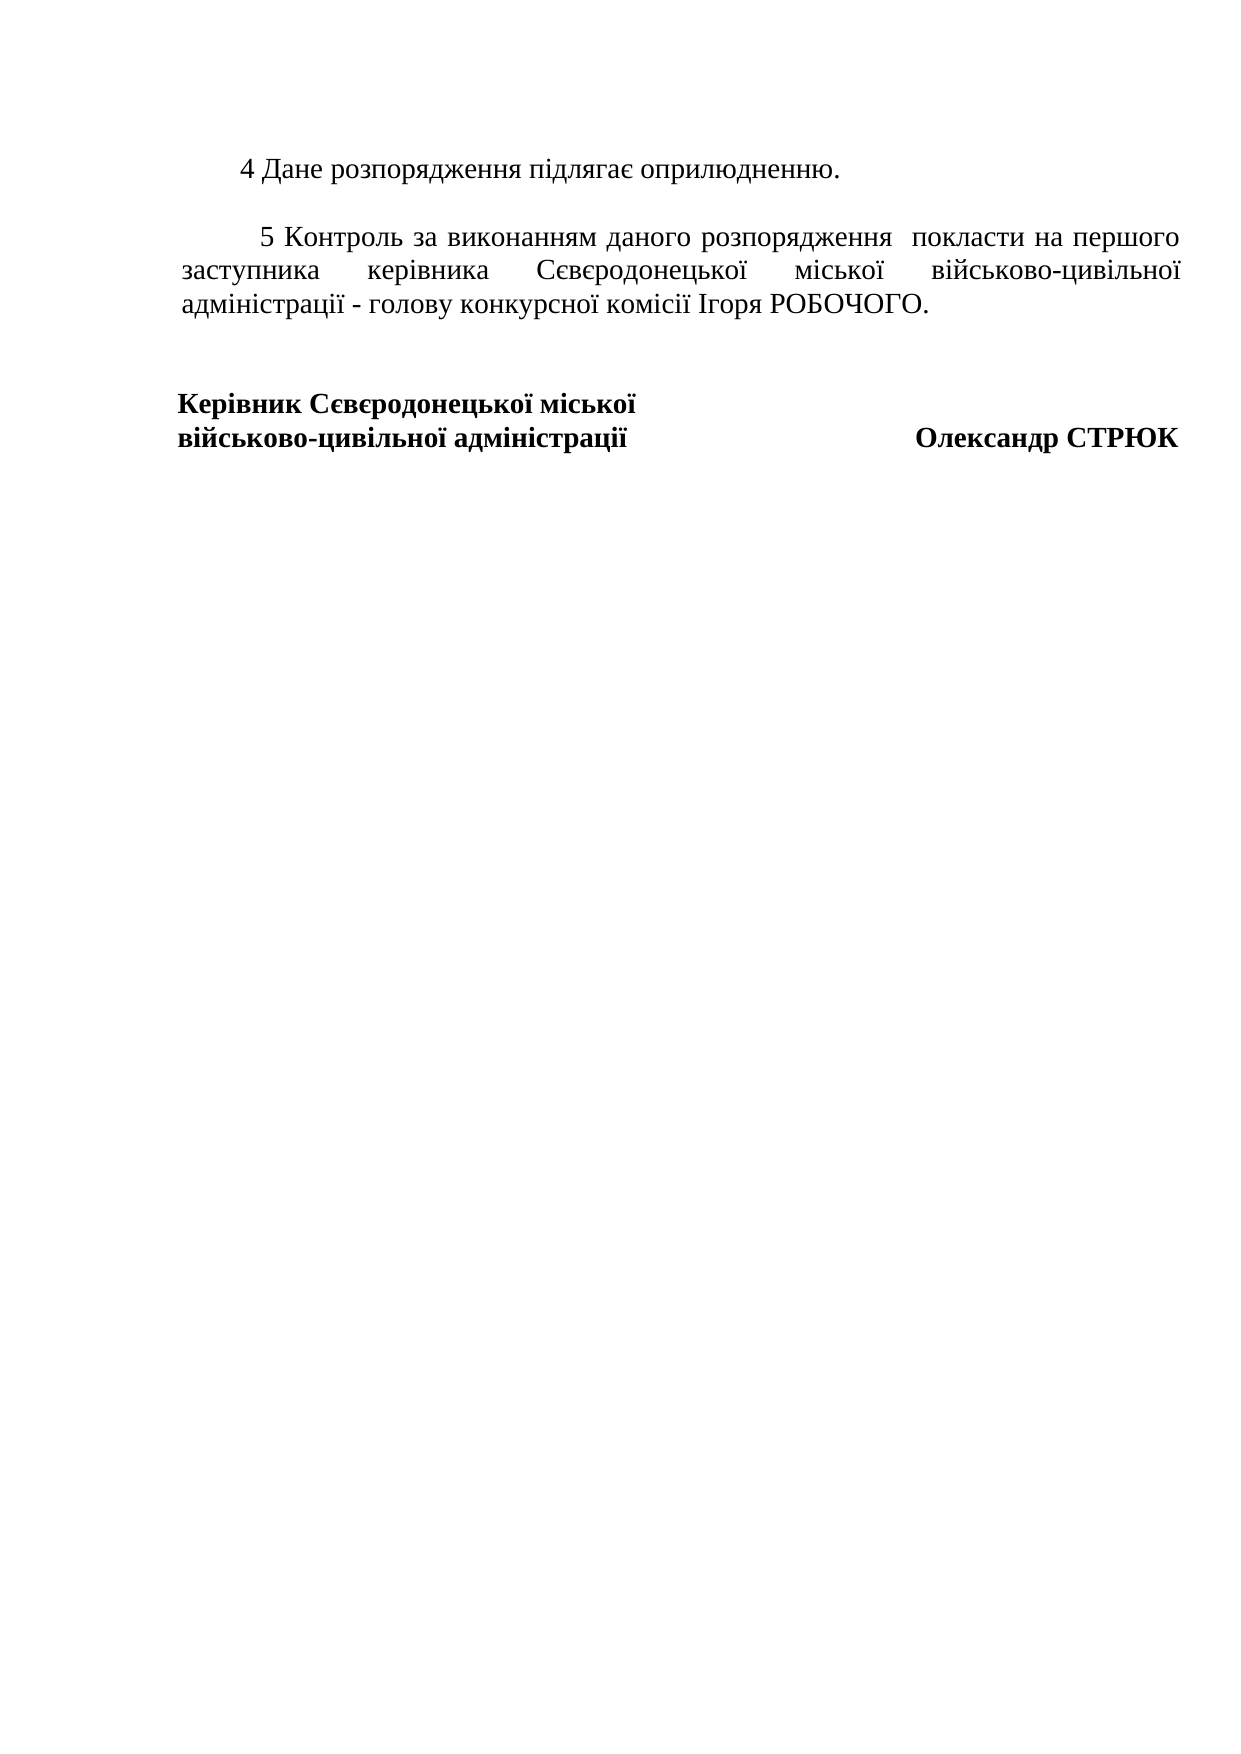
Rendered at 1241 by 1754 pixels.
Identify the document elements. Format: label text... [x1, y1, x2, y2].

text Керівник Сєвєродонецької міської [177, 386, 1181, 420]
text 5 Контроль за виконанням даного розпорядження покласти на першого заступника керівника Сєвєродонецької міської військово-цивільної адміністрації - голову конкурсної комісії Ігоря РОБОЧОГО. [181, 219, 1181, 319]
text 4 Дане розпорядження підлягає оприлюдненню. [181, 152, 1181, 185]
text військово-цивільної адміністрації Олександр СТРЮК [177, 420, 1181, 453]
